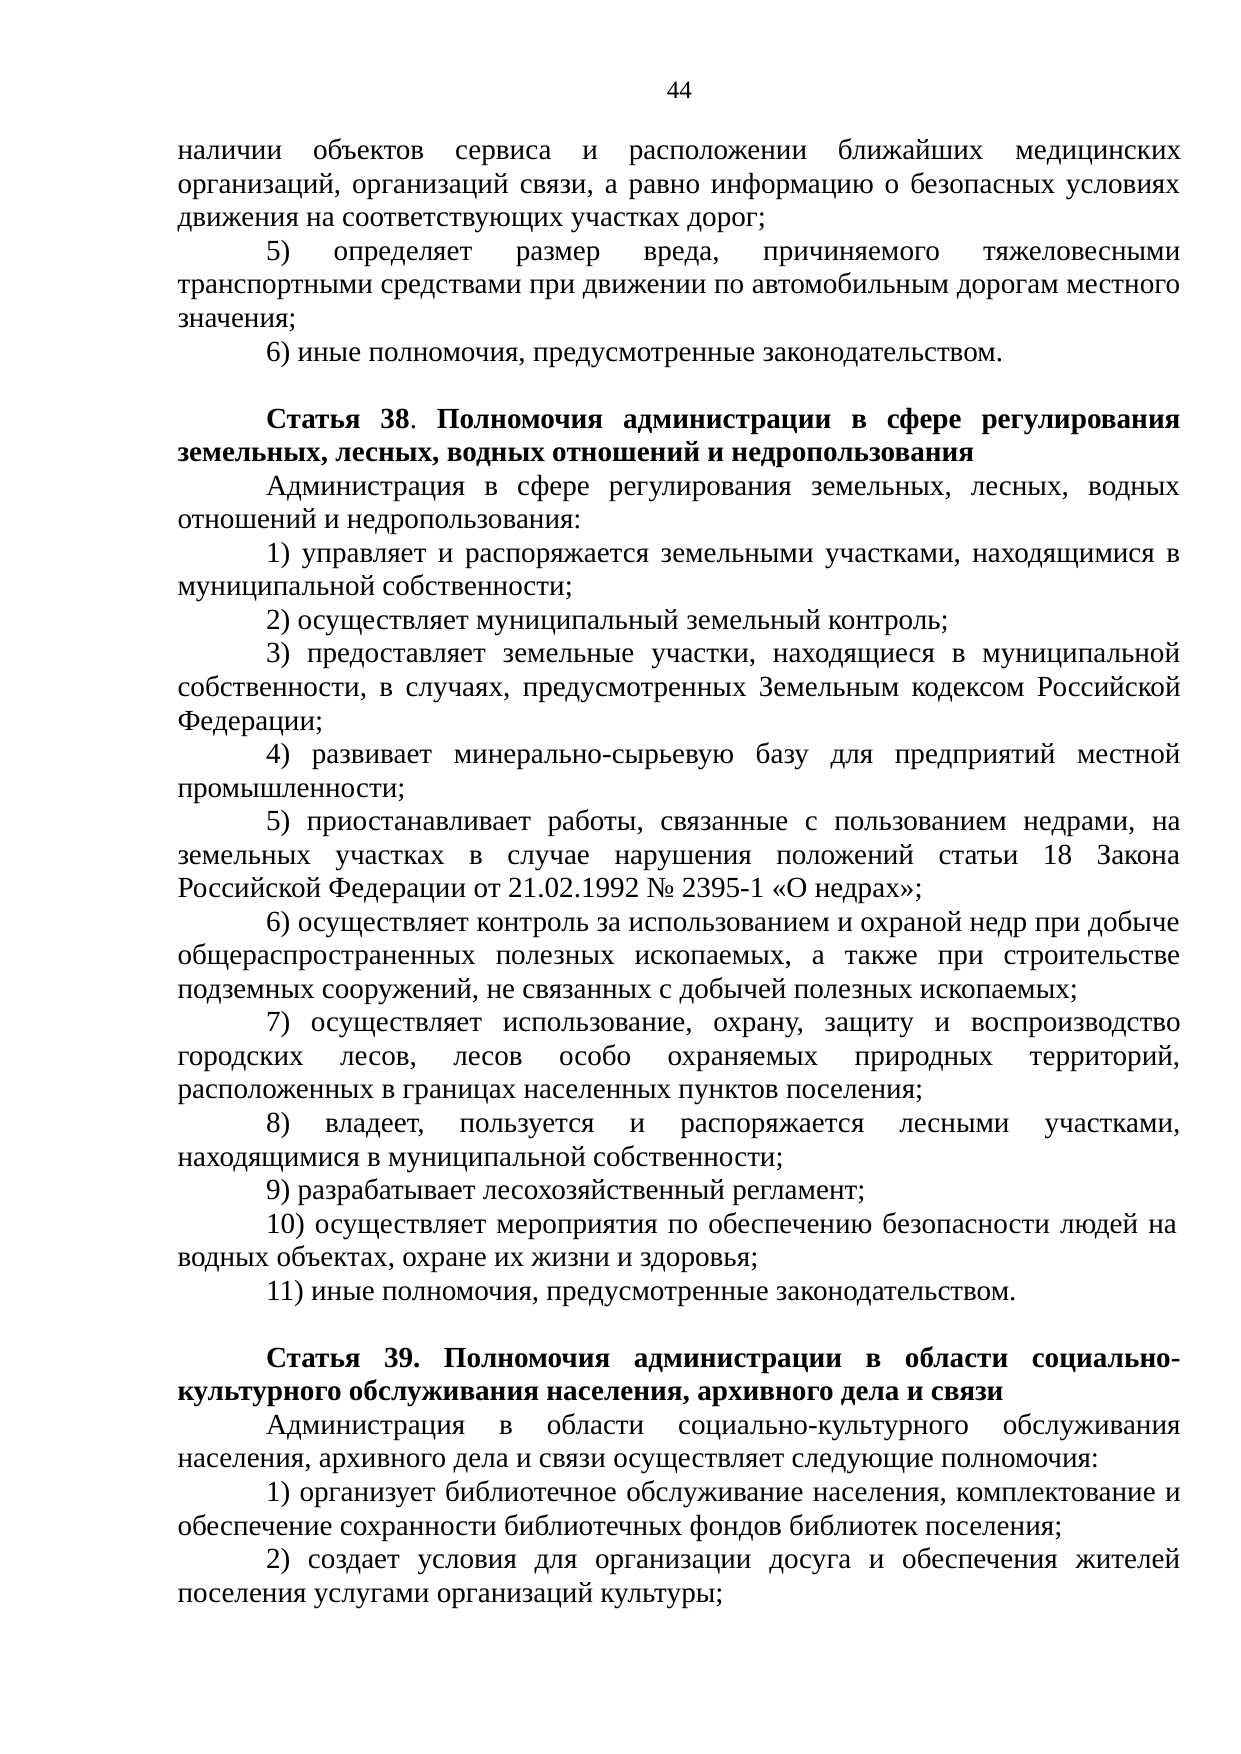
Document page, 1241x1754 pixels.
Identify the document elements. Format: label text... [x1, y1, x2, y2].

text 9) разрабатывает лесохозяйственный регламент; [177, 1172, 1181, 1206]
text 1) организует библиотечное обслуживание населения, комплектование и обеспечение сохранности библиотечных фондов библиотек поселения; [177, 1474, 1181, 1541]
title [177, 132, 1181, 233]
text Статья 38. Полномочия администрации в сфере регулирования земельных, лесных, водных отношений и недропользования [177, 401, 1181, 468]
text 10) осуществляет мероприятия по обеспечению безопасности людей на водных объектах, охране их жизни и здоровья; [177, 1206, 1178, 1273]
text 11) иные полномочия, предусмотренные законодательством. [177, 1273, 1181, 1306]
text 8) владеет, пользуется и распоряжается лесными участками, находящимися в муниципальной собственности; [177, 1105, 1181, 1172]
text 2) создает условия для организации досуга и обеспечения жителей поселения услугами организаций культуры; [177, 1541, 1181, 1608]
text 5) определяет размер вреда, причиняемого тяжеловесными транспортными средствами при движении по автомобильным дорогам местного значения; [177, 233, 1181, 334]
text 5) приостанавливает работы, связанные с пользованием недрами, на земельных участках в случае нарушения положений статьи 18 Закона Российской Федерации от 21.02.1992 № 2395-1 «О недрах»; [177, 803, 1181, 904]
text 7) осуществляет использование, охрану, защиту и воспроизводство городских лесов, лесов особо охраняемых природных территорий, расположенных в границах населенных пунктов поселения; [177, 1004, 1181, 1105]
text 6) осуществляет контроль за использованием и охраной недр при добыче общераспространенных полезных ископаемых, а также при строительстве подземных сооружений, не связанных с добычей полезных ископаемых; [177, 904, 1181, 1004]
text 2) осуществляет муниципальный земельный контроль; [177, 602, 1181, 636]
text 1) управляет и распоряжается земельными участками, находящимися в муниципальной собственности; [177, 535, 1181, 602]
text Администрация в области социально-культурного обслуживания населения, архивного дела и связи осуществляет следующие полномочия: [177, 1407, 1181, 1474]
text Статья 39. Полномочия администрации в области социально-культурного обслуживания населения, архивного дела и связи [177, 1340, 1181, 1407]
text 6) иные полномочия, предусмотренные законодательством. [177, 334, 1181, 367]
text 4) развивает минерально-сырьевую базу для предприятий местной промышленности; [177, 736, 1181, 803]
text Администрация в сфере регулирования земельных, лесных, водных отношений и недропользования: [177, 468, 1181, 535]
text 3) предоставляет земельные участки, находящиеся в муниципальной собственности, в случаях, предусмотренных Земельным кодексом Российской Федерации; [177, 636, 1181, 736]
